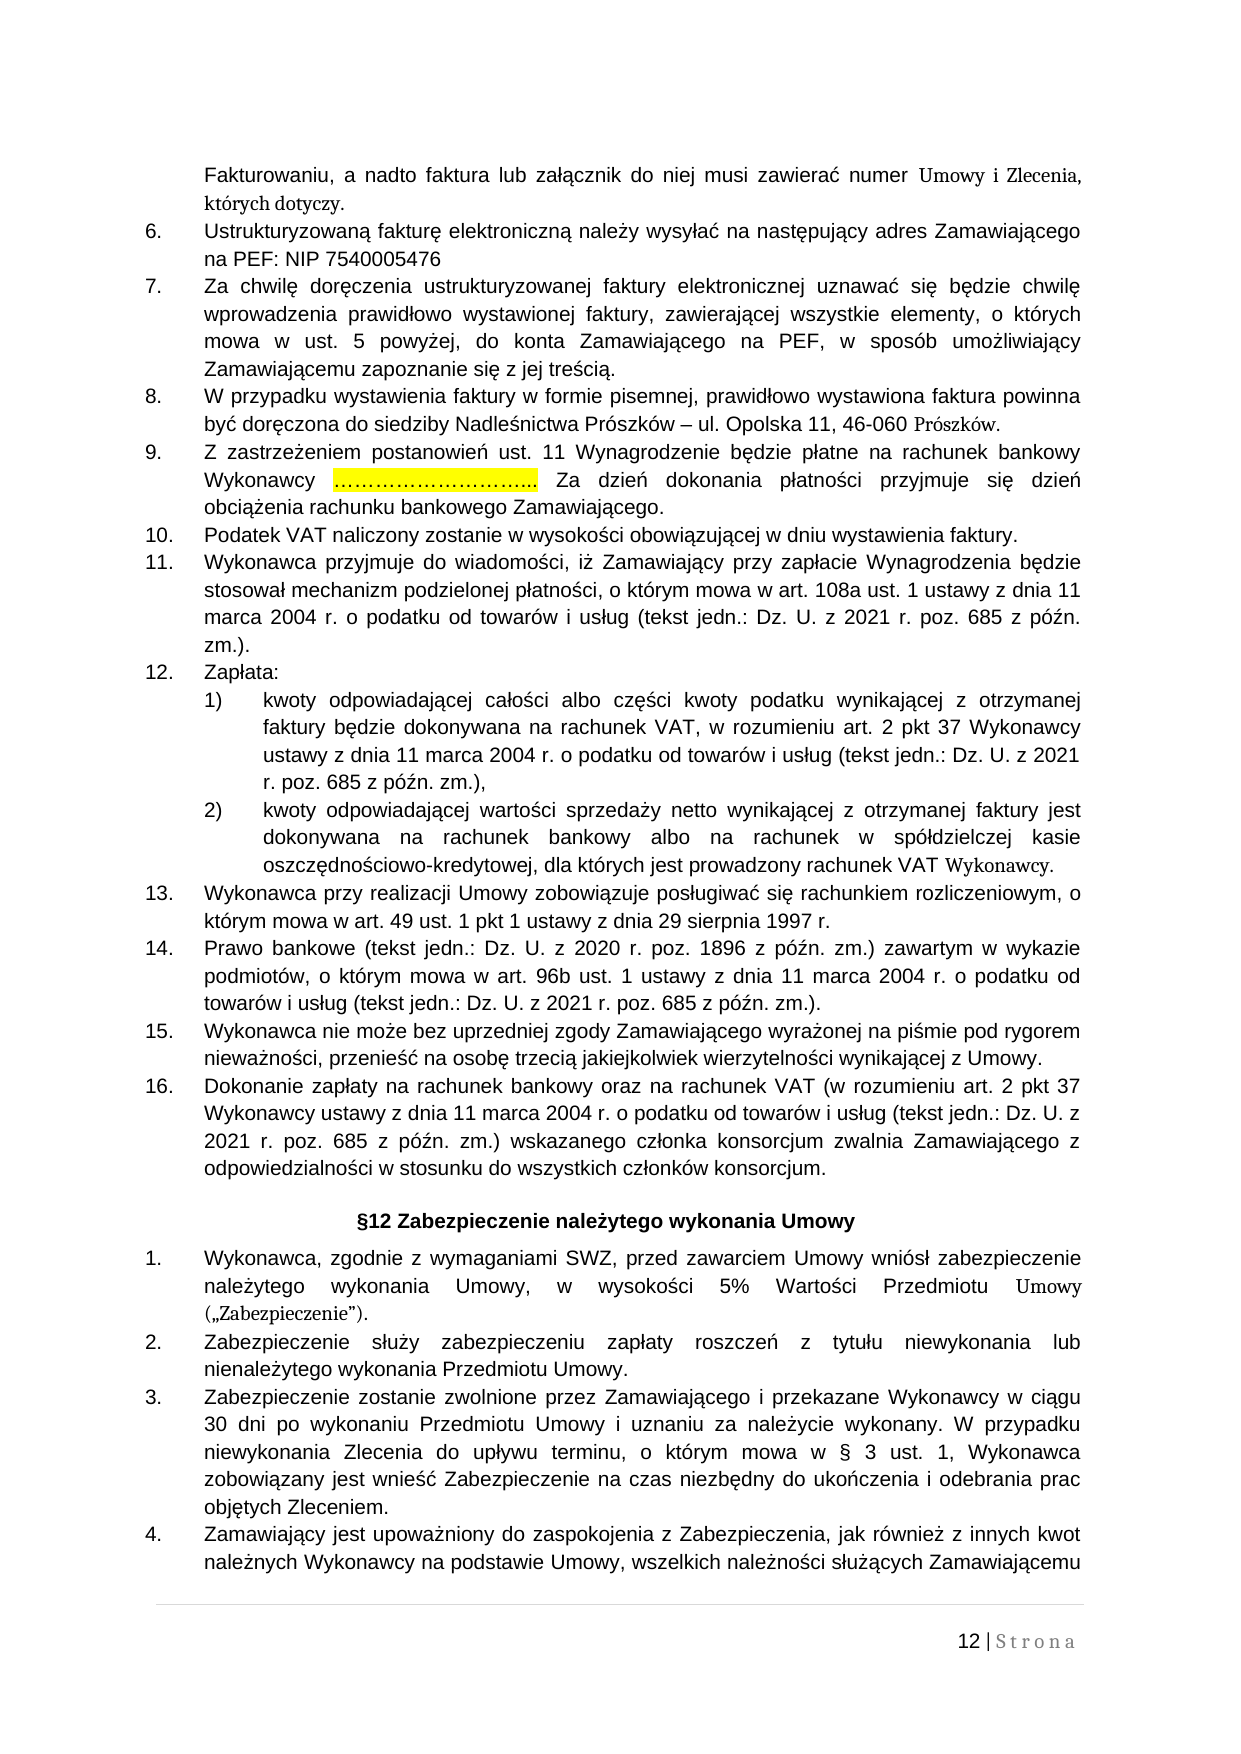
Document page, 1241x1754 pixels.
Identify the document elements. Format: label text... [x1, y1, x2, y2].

list Wykonawca, zgodnie z wymaganiami SWZ, przed zawarciem Umowy wniósł zabezpieczenie należytego wykonania Umowy, w wysokości 5% Wartości Przedmiotu Umowy („Zabezpieczenie”). [145, 1246, 1082, 1326]
text Zabezpieczenie zostanie zwolnione przez Zamawiającego i przekazane Wykonawcy w ciągu 30 dni po wykonaniu Przedmiotu Umowy i uznaniu za należycie wykonany. W przypadku niewykonania Zlecenia do upływu terminu, o którym mowa w § 3 ust. 1, Wykonawca zobowiązany jest wnieść Zabezpieczenie na czas niezbędny do ukończenia i odebrania prac objętych Zleceniem. [145, 1384, 1082, 1518]
text Za chwilę doręczenia ustrukturyzowanej faktury elektronicznej uznawać się będzie chwilę wprowadzenia prawidłowo wystawionej faktury, zawierającej wszystkie elementy, o których mowa w ust. 5 powyżej, do konta Zamawiającego na PEF, w sposób umożliwiający Zamawiającemu zapoznanie się z jej treścią. [145, 274, 1082, 381]
subtitle §12 Zabezpieczenie należytego wykonania Umowy [145, 1208, 1067, 1232]
text Ustrukturyzowaną fakturę elektroniczną należy wysyłać na następujący adres Zamawiającego na PEF: NIP 7540005476 [145, 219, 1082, 271]
text Wykonawca przyjmuje do wiadomości, iż Zamawiający przy zapłacie Wynagrodzenia będzie stosował mechanizm podzielonej płatności, o którym mowa w art. 108a ust. 1 ustawy z dnia 11 marca 2004 r. o podatku od towarów i usług (tekst jedn.: Dz. U. z 2021 r. poz. 685 z późn. zm.). [145, 550, 1082, 657]
list kwoty odpowiadającej całości albo części kwoty podatku wynikającej z otrzymanej faktury będzie dokonywana na rachunek VAT, w rozumieniu art. 2 pkt 37 Wykonawcy ustawy z dnia 11 marca 2004 r. o podatku od towarów i usług (tekst jedn.: Dz. U. z 2021 r. poz. 685 z późn. zm.), [204, 688, 1082, 794]
text Podatek VAT naliczony zostanie w wysokości obowiązującej w dniu wystawienia faktury. [145, 523, 1082, 547]
text Wykonawca przy realizacji Umowy zobowiązuje posługiwać się rachunkiem rozliczeniowym, o którym mowa w art. 49 ust. 1 pkt 1 ustawy z dnia 29 sierpnia 1997 r. [145, 881, 1082, 932]
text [145, 1522, 1082, 1573]
text Wykonawca nie może bez uprzedniej zgody Zamawiającego wyrażonej na piśmie pod rygorem nieważności, przenieść na osobę trzecią jakiejkolwiek wierzytelności wynikającej z Umowy. [145, 1018, 1082, 1070]
text Zabezpieczenie służy zabezpieczeniu zapłaty roszczeń z tytułu niewykonania lub nienależytego wykonania Przedmiotu Umowy. [145, 1329, 1082, 1381]
text kwoty odpowiadającej wartości sprzedaży netto wynikającej z otrzymanej faktury jest dokonywana na rachunek bankowy albo na rachunek w spółdzielczej kasie oszczędnościowo-kredytowej, dla których jest prowadzony rachunek VAT Wykonawcy. [204, 798, 1082, 877]
text Zapłata: [145, 660, 1082, 684]
text Prawo bankowe (tekst jedn.: Dz. U. z 2020 r. poz. 1896 z późn. zm.) zawartym w wykazie podmiotów, o którym mowa w art. 96b ust. 1 ustawy z dnia 11 marca 2004 r. o podatku od towarów i usług (tekst jedn.: Dz. U. z 2021 r. poz. 685 z późn. zm.). [145, 936, 1082, 1015]
text Z zastrzeżeniem postanowień ust. 11 Wynagrodzenie będzie płatne na rachunek bankowy Wykonawcy ………………………... Za dzień dokonania płatności przyjmuje się dzień obciążenia rachunku bankowego Zamawiającego. [145, 440, 1082, 519]
text Dokonanie zapłaty na rachunek bankowy oraz na rachunek VAT (w rozumieniu art. 2 pkt 37 Wykonawcy ustawy z dnia 11 marca 2004 r. o podatku od towarów i usług (tekst jedn.: Dz. U. z 2021 r. poz. 685 z późn. zm.) wskazanego członka konsorcjum zwalnia Zamawiającego z odpowiedzialności w stosunku do wszystkich członków konsorcjum. [145, 1073, 1082, 1180]
text W przypadku wystawienia faktury w formie pisemnej, prawidłowo wystawiona faktura powinna być doręczona do siedziby Nadleśnictwa Prószków – ul. Opolska 11, 46-060 Prószków. [145, 384, 1082, 436]
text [145, 163, 1082, 216]
